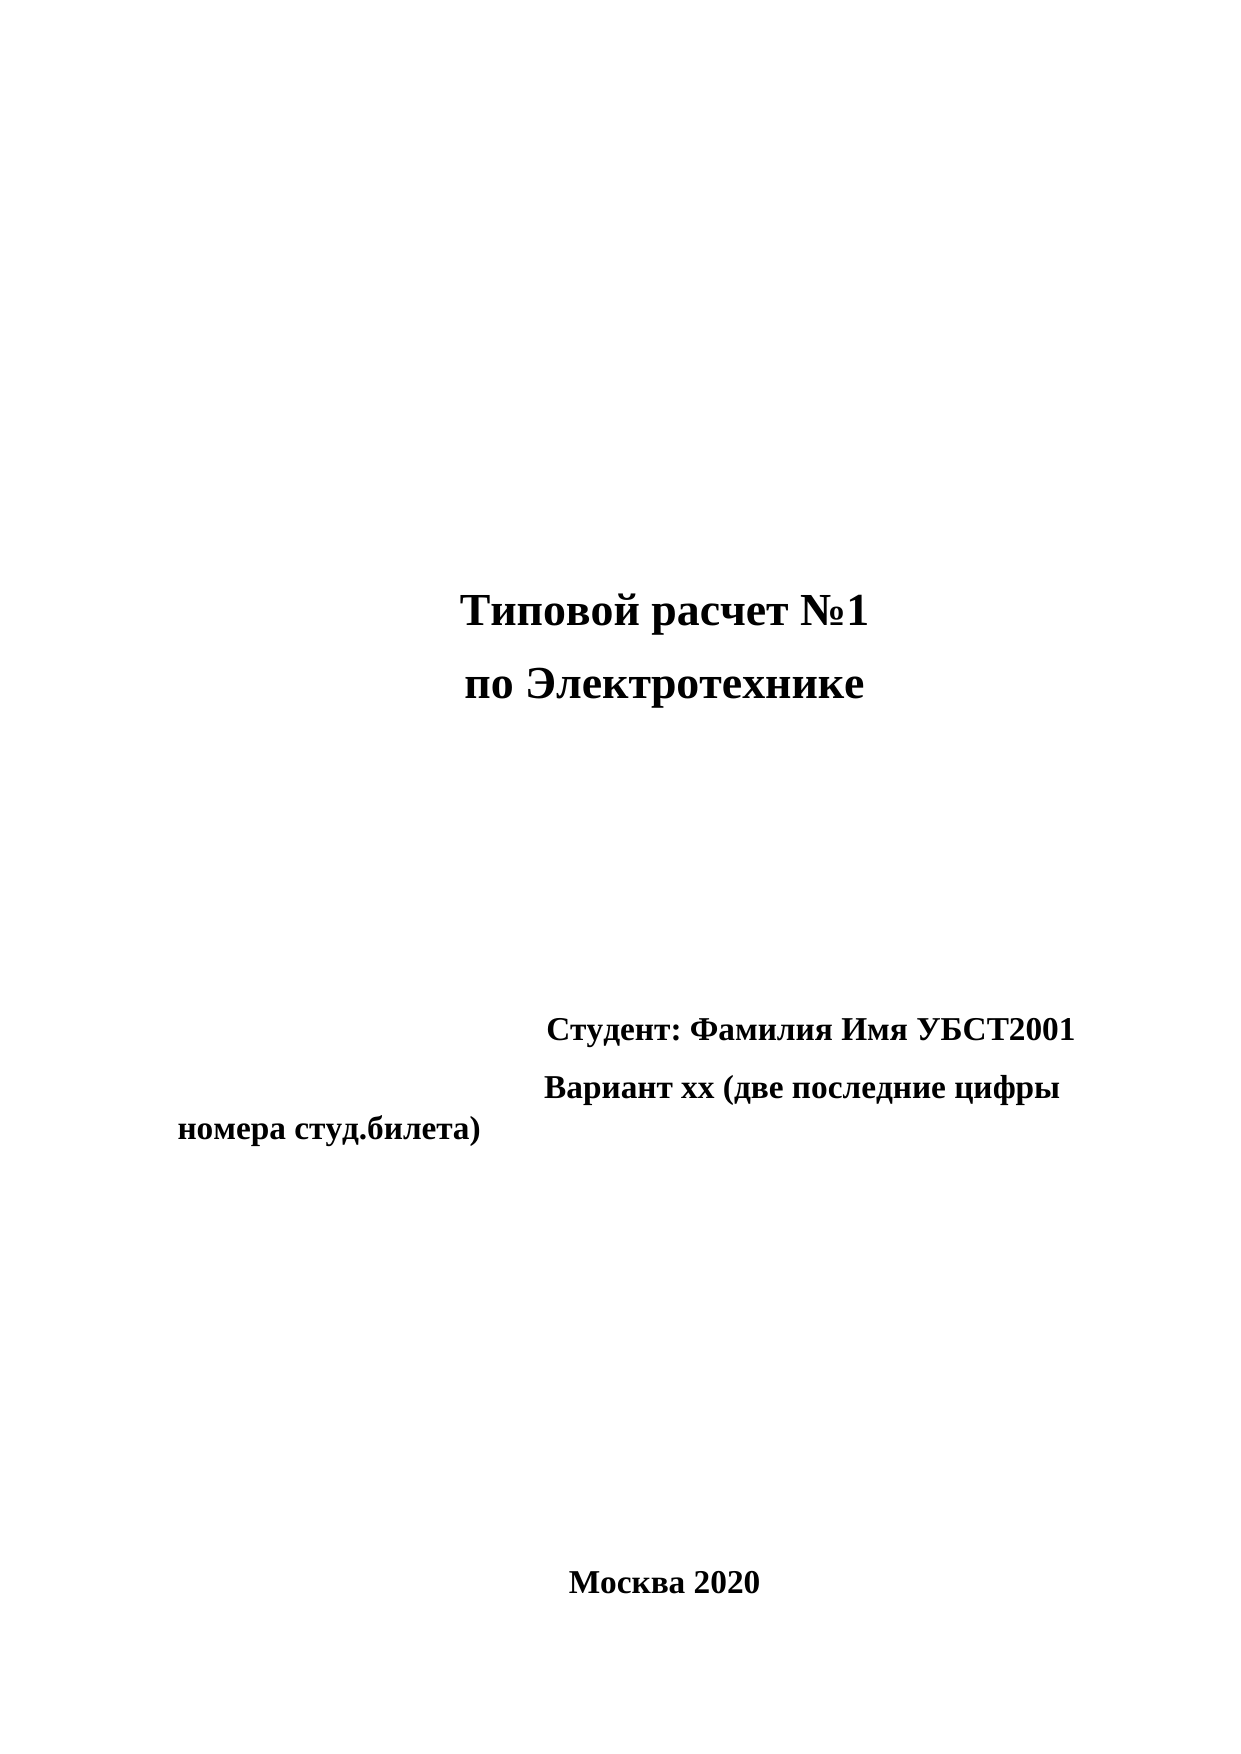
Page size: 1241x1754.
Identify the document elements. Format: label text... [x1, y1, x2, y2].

text Типовой расчет №1 [177, 582, 1152, 635]
text Студент: Фамилия Имя УБСТ2001 [546, 1009, 1152, 1047]
text Москва 2020 [177, 1562, 1152, 1601]
text по Электротехнике [177, 656, 1152, 708]
text Вариант хх (две последние цифры номера студ.билета) [177, 1067, 1152, 1147]
